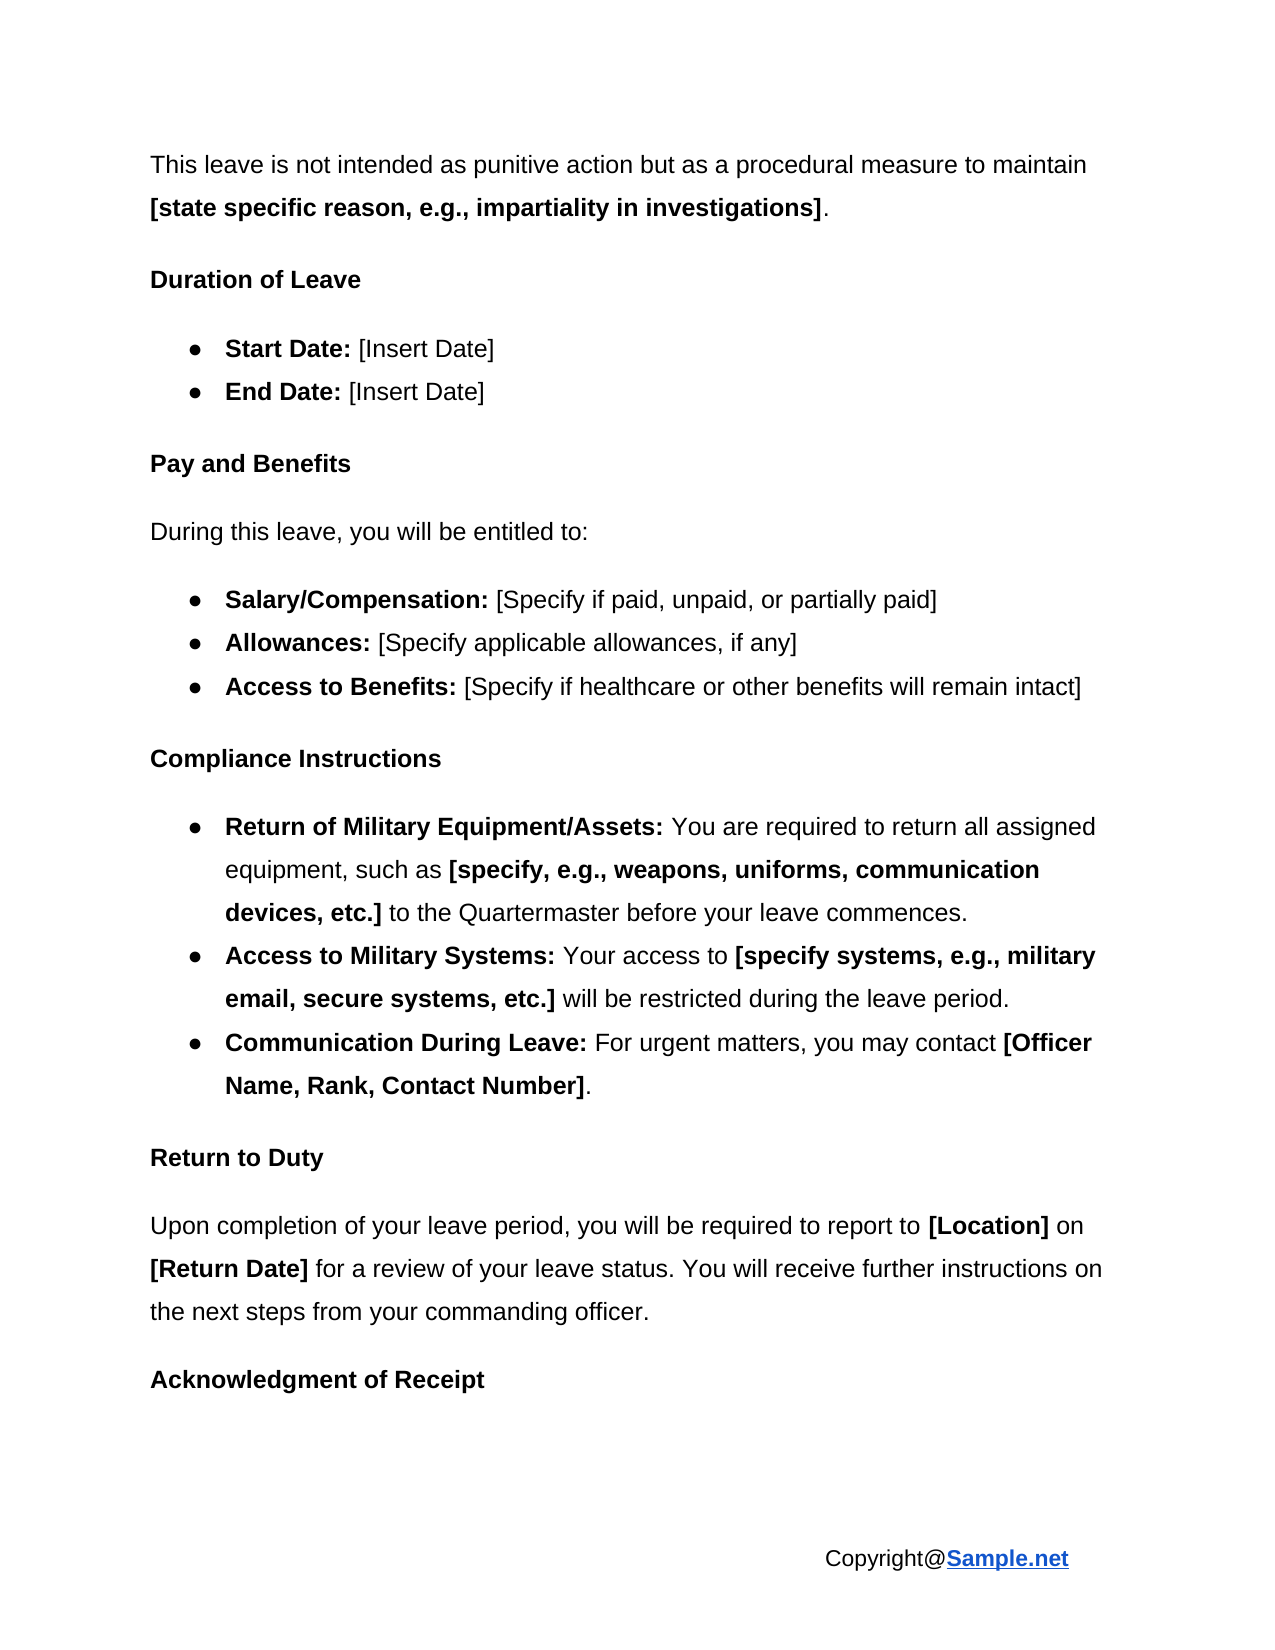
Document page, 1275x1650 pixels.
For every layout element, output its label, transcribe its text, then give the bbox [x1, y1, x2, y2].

list Communication During Leave: For urgent matters, you may contact [Officer Name, Rank, Contact Number]. [187, 1027, 1125, 1099]
subtitle Return to Duty [150, 1143, 1125, 1172]
list Return of Military Equipment/Assets: You are required to return all assigned equipment, such as [specify, e.g., weapons, uniforms, communication devices, etc.] to the Quartermaster before your leave commences. [187, 812, 1125, 927]
subtitle Duration of Leave [150, 265, 1125, 294]
list Start Date: [Insert Date] [187, 333, 1125, 362]
text Acknowledgment of Receipt [150, 1365, 1125, 1394]
list End Date: [Insert Date] [187, 377, 1125, 405]
text During this leave, you will be entitled to: [150, 517, 1125, 546]
list Access to Benefits: [Specify if healthcare or other benefits will remain intact] [187, 671, 1125, 700]
list Allowances: [Specify applicable allowances, if any] [187, 628, 1125, 657]
text Upon completion of your leave period, you will be required to report to [Location] on [Return Date] for a review of your leave status. You will receive further instructions on the next steps from your commanding officer. [150, 1211, 1125, 1326]
subtitle Pay and Benefits [150, 449, 1125, 478]
subtitle Compliance Instructions [150, 744, 1125, 772]
list Access to Military Systems: Your access to [specify systems, e.g., military email, secure systems, etc.] will be restricted during the leave period. [187, 941, 1125, 1013]
text This leave is not intended as punitive action but as a procedural measure to maintain [state specific reason, e.g., impartiality in investigations]. [150, 150, 1125, 222]
list Salary/Compensation: [Specify if paid, unpaid, or partially paid] [187, 585, 1125, 614]
